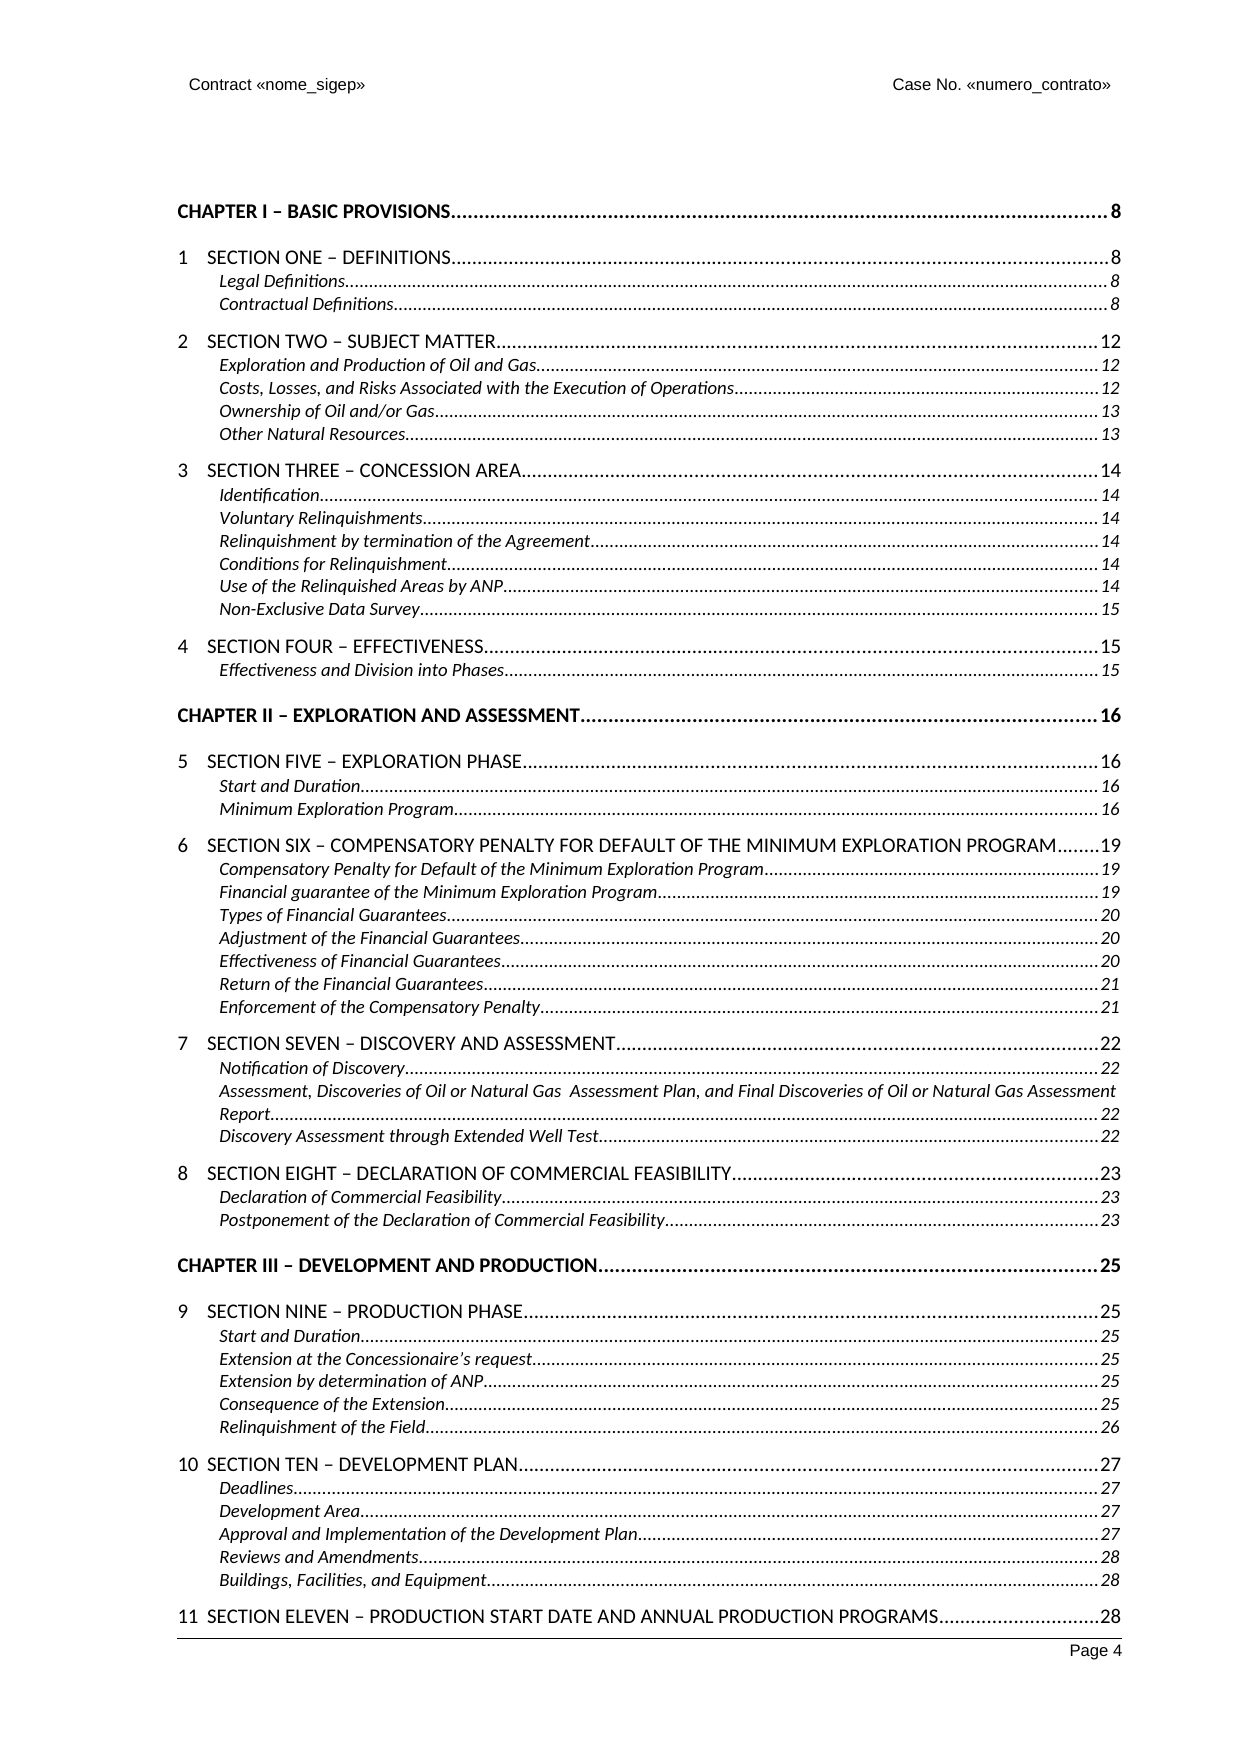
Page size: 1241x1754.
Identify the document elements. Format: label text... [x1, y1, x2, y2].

text Notification of Discovery 22 [219, 1056, 1122, 1079]
text 6 SECTION SIX – COMPENSATORY PENALTY FOR DEFAULT OF THE MINIMUM EXPLORATION PROGRAM 19 [177, 832, 1122, 858]
text Relinquishment by termination of the Agreement 14 [219, 529, 1122, 552]
text Compensatory Penalty for Default of the Minimum Exploration Program 19 [219, 858, 1122, 881]
text 10 SECTION TEN – DEVELOPMENT PLAN 27 [177, 1451, 1122, 1476]
text Financial guarantee of the Minimum Exploration Program 19 [219, 881, 1122, 903]
text Costs, Losses, and Risks Associated with the Execution of Operations 12 [219, 376, 1122, 399]
text Deadlines 27 [219, 1476, 1122, 1499]
text Voluntary Relinquishments 14 [219, 506, 1122, 529]
text Conditions for Relinquishment 14 [219, 552, 1122, 575]
text Discovery Assessment through Extended Well Test 22 [219, 1125, 1122, 1148]
text 9 SECTION NINE – PRODUCTION PHASE 25 [177, 1298, 1122, 1324]
text CHAPTER I – BASIC PROVISIONS 8 [177, 198, 1122, 223]
text 2 SECTION TWO – SUBJECT MATTER 12 [177, 328, 1122, 353]
text Extension by determination of ANP 25 [219, 1370, 1122, 1393]
text CHAPTER III – DEVELOPMENT AND PRODUCTION 25 [177, 1252, 1122, 1278]
text Effectiveness of Financial Guarantees 20 [219, 949, 1122, 972]
text CHAPTER II – EXPLORATION AND ASSESSMENT 16 [177, 702, 1122, 728]
text Assessment, Discoveries of Oil or Natural Gas Assessment Plan, and Final Discoveries of Oil or Natural Gas Assessment Report 22 [219, 1079, 1122, 1125]
text Enforcement of the Compensatory Penalty 21 [219, 995, 1122, 1018]
text Effectiveness and Division into Phases 15 [219, 658, 1122, 681]
text Relinquishment of the Field 26 [219, 1416, 1122, 1438]
text Postponement of the Declaration of Commercial Feasibility 23 [219, 1208, 1122, 1231]
text Adjustment of the Financial Guarantees 20 [219, 926, 1122, 949]
text 1 SECTION ONE – DEFINITIONS 8 [177, 244, 1122, 270]
text 3 SECTION THREE – CONCESSION AREA 14 [177, 458, 1122, 483]
text Types of Financial Guarantees 20 [219, 903, 1122, 926]
text Development Area 27 [219, 1499, 1122, 1522]
text Reviews and Amendments 28 [219, 1545, 1122, 1568]
text 8 SECTION EIGHT – DECLARATION OF COMMERCIAL FEASIBILITY 23 [177, 1160, 1122, 1186]
text Exploration and Production of Oil and Gas 12 [219, 353, 1122, 376]
text Other Natural Resources 13 [219, 422, 1122, 445]
text Minimum Exploration Program 16 [219, 797, 1122, 820]
text Approval and Implementation of the Development Plan 27 [219, 1522, 1122, 1545]
text Start and Duration 16 [219, 774, 1122, 797]
text Legal Definitions 8 [219, 270, 1122, 293]
text Consequence of the Extension 25 [219, 1393, 1122, 1416]
text 4 SECTION FOUR – EFFECTIVENESS 15 [177, 633, 1122, 658]
text 7 SECTION SEVEN – DISCOVERY AND ASSESSMENT 22 [177, 1031, 1122, 1056]
text Return of the Financial Guarantees 21 [219, 972, 1122, 995]
text Non-Exclusive Data Survey 15 [219, 598, 1122, 621]
text Start and Duration 25 [219, 1324, 1122, 1347]
text Extension at the Concessionaire’s request 25 [219, 1347, 1122, 1370]
text 11 SECTION ELEVEN – PRODUCTION START DATE AND ANNUAL PRODUCTION PROGRAMS 28 [177, 1603, 1122, 1629]
text Ownership of Oil and/or Gas 13 [219, 399, 1122, 422]
text Buildings, Facilities, and Equipment 28 [219, 1568, 1122, 1591]
text Identification 14 [219, 483, 1122, 506]
text Use of the Relinquished Areas by ANP 14 [219, 575, 1122, 598]
text Declaration of Commercial Feasibility 23 [219, 1186, 1122, 1208]
text 5 SECTION FIVE – EXPLORATION PHASE 16 [177, 748, 1122, 774]
text Contractual Definitions 8 [219, 293, 1122, 316]
